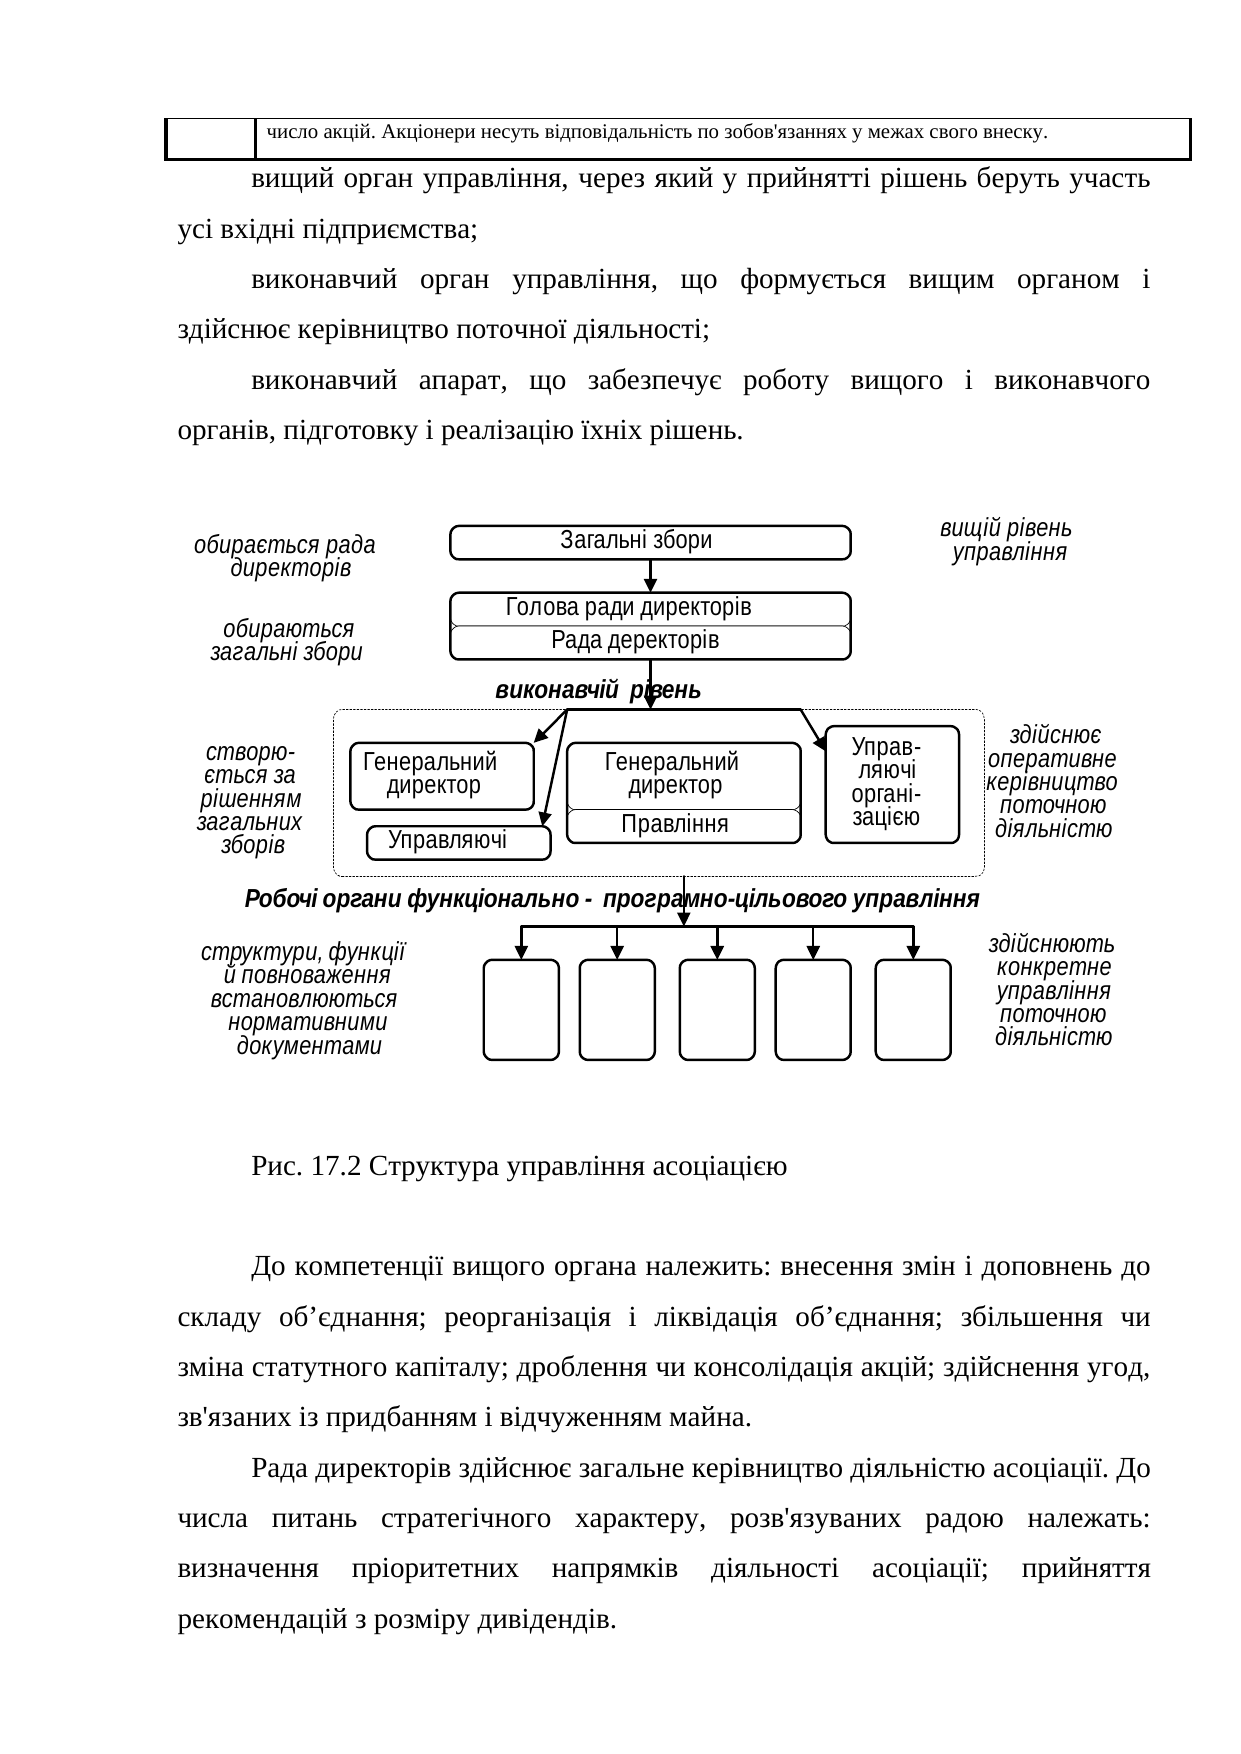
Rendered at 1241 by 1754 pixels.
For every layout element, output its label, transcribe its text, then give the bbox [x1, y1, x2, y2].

table_cell АТ [168, 119, 254, 157]
text До компетенції вищого органа належить: внесення змін і доповнень до складу об’єднання; реорганізація і ліквідація об’єднання; збільшення чи зміна статутного капіталу; дроблення чи консолідація акцій; здійснення угод, зв'язаних із придбанням і відчуженням майна. [177, 1248, 1152, 1433]
text вищий орган управління, через який у прийнятті рішень беруть участь усі вхідні підприємства; [177, 161, 1152, 244]
text виконавчий апарат, що забезпечує роботу вищого і виконавчого органів, підготовку і реалізацію їхніх рішень. [177, 362, 1152, 446]
text Рада директорів здійснює загальне керівництво діяльністю асоціації. До числа питань стратегічного характеру, розв'язуваних радою належать: визначення пріоритетних напрямків діяльності асоціації; прийняття рекомендацій з розміру дивідендів. [177, 1450, 1152, 1634]
text виконавчий орган управління, що формується вищим органом і здійснює керівництво поточної діяльності; [177, 261, 1152, 345]
text Рис. 17.2 Структура управління асоціацією [177, 1148, 1152, 1181]
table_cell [257, 119, 1189, 157]
